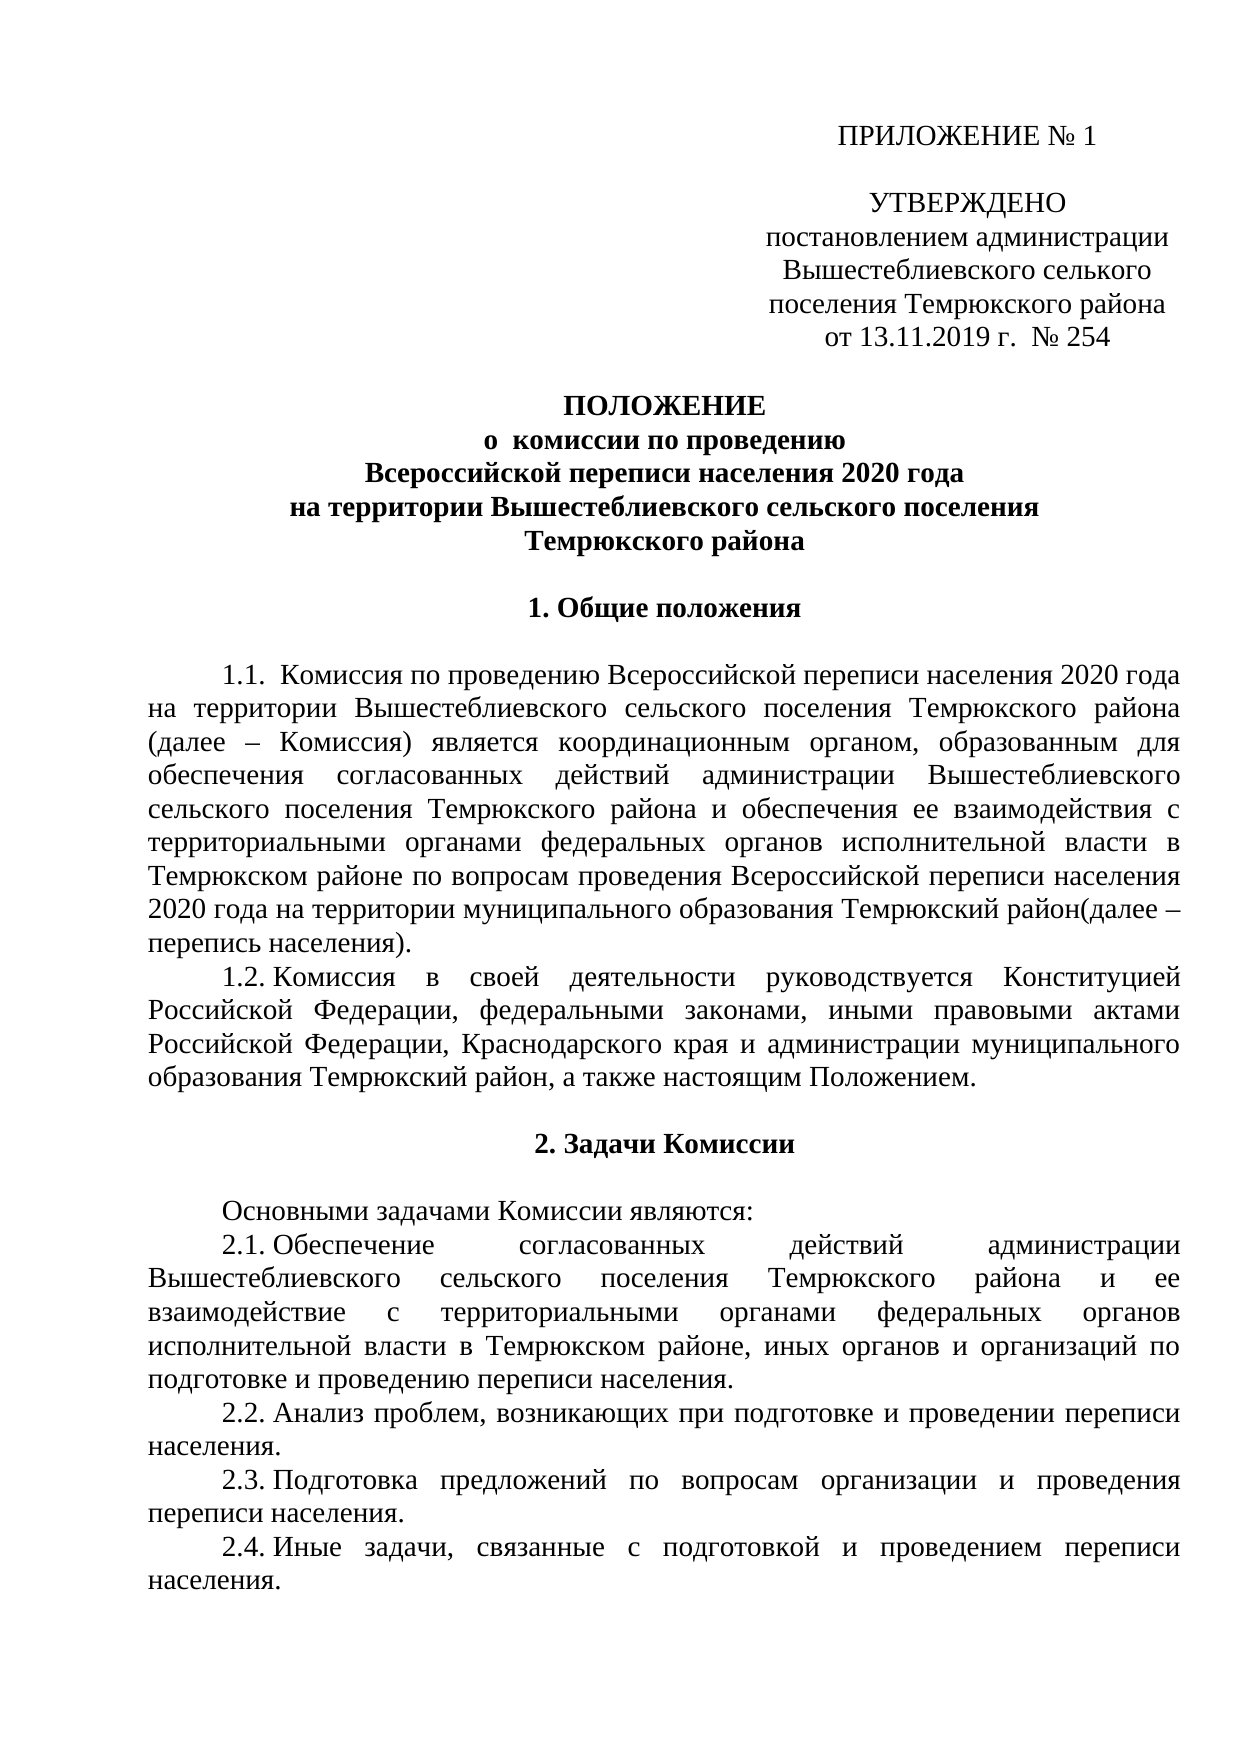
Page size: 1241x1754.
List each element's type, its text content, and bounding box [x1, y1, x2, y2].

text 2.4. Иные задачи, связанные с подготовкой и проведением переписи населения. [148, 1529, 1181, 1596]
text Основными задачами Комиссии являются: [148, 1193, 1181, 1227]
text Темрюкского района [148, 523, 1181, 556]
text 2.3. Подготовка предложений по вопросам организации и проведения переписи населения. [148, 1462, 1181, 1529]
text ПОЛОЖЕНИЕ [148, 388, 1181, 422]
text 1. Общие положения [148, 590, 1181, 623]
table_header ПРИЛОЖЕНИЕ № 1 УТВЕРЖДЕНО постановлением администрации Вышестеблиевского селького поселения Темрюкского района от 13.11.2019 г. № 254 [753, 118, 1181, 353]
text 2. Задачи Комиссии [148, 1126, 1181, 1160]
text о комиссии по проведению [148, 422, 1181, 456]
text 2.2. Анализ проблем, возникающих при подготовке и проведении переписи населения. [148, 1395, 1181, 1462]
text 1.2. Комиссия в своей деятельности руководствуется Конституцией Российской Федерации, федеральными законами, иными правовыми актами Российской Федерации, Краснодарского края и администрации муниципального образования Темрюкский район, а также настоящим Положением. [148, 959, 1181, 1093]
text 1.1. Комиссия по проведению Всероссийской переписи населения 2020 года на территории Вышестеблиевского сельского поселения Темрюкского района (далее – Комиссия) является координационным органом, образованным для обеспечения согласованных действий администрации Вышестеблиевского сельского поселения Темрюкского района и обеспечения ее взаимодействия с территориальными органами федеральных органов исполнительной власти в Темрюкском районе по вопросам проведения Всероссийской переписи населения 2020 года на территории муниципального образования Темрюкский район(далее – перепись населения). [148, 657, 1181, 959]
text Всероссийской переписи населения 2020 года [148, 456, 1181, 489]
text на территории Вышестеблиевского сельского поселения [148, 489, 1181, 523]
text 2.1. Обеспечение согласованных действий администрации Вышестеблиевского сельского поселения Темрюкского района и ее взаимодействие с территориальными органами федеральных органов исполнительной власти в Темрюкском районе, иных органов и организаций по подготовке и проведению переписи населения. [148, 1227, 1181, 1395]
